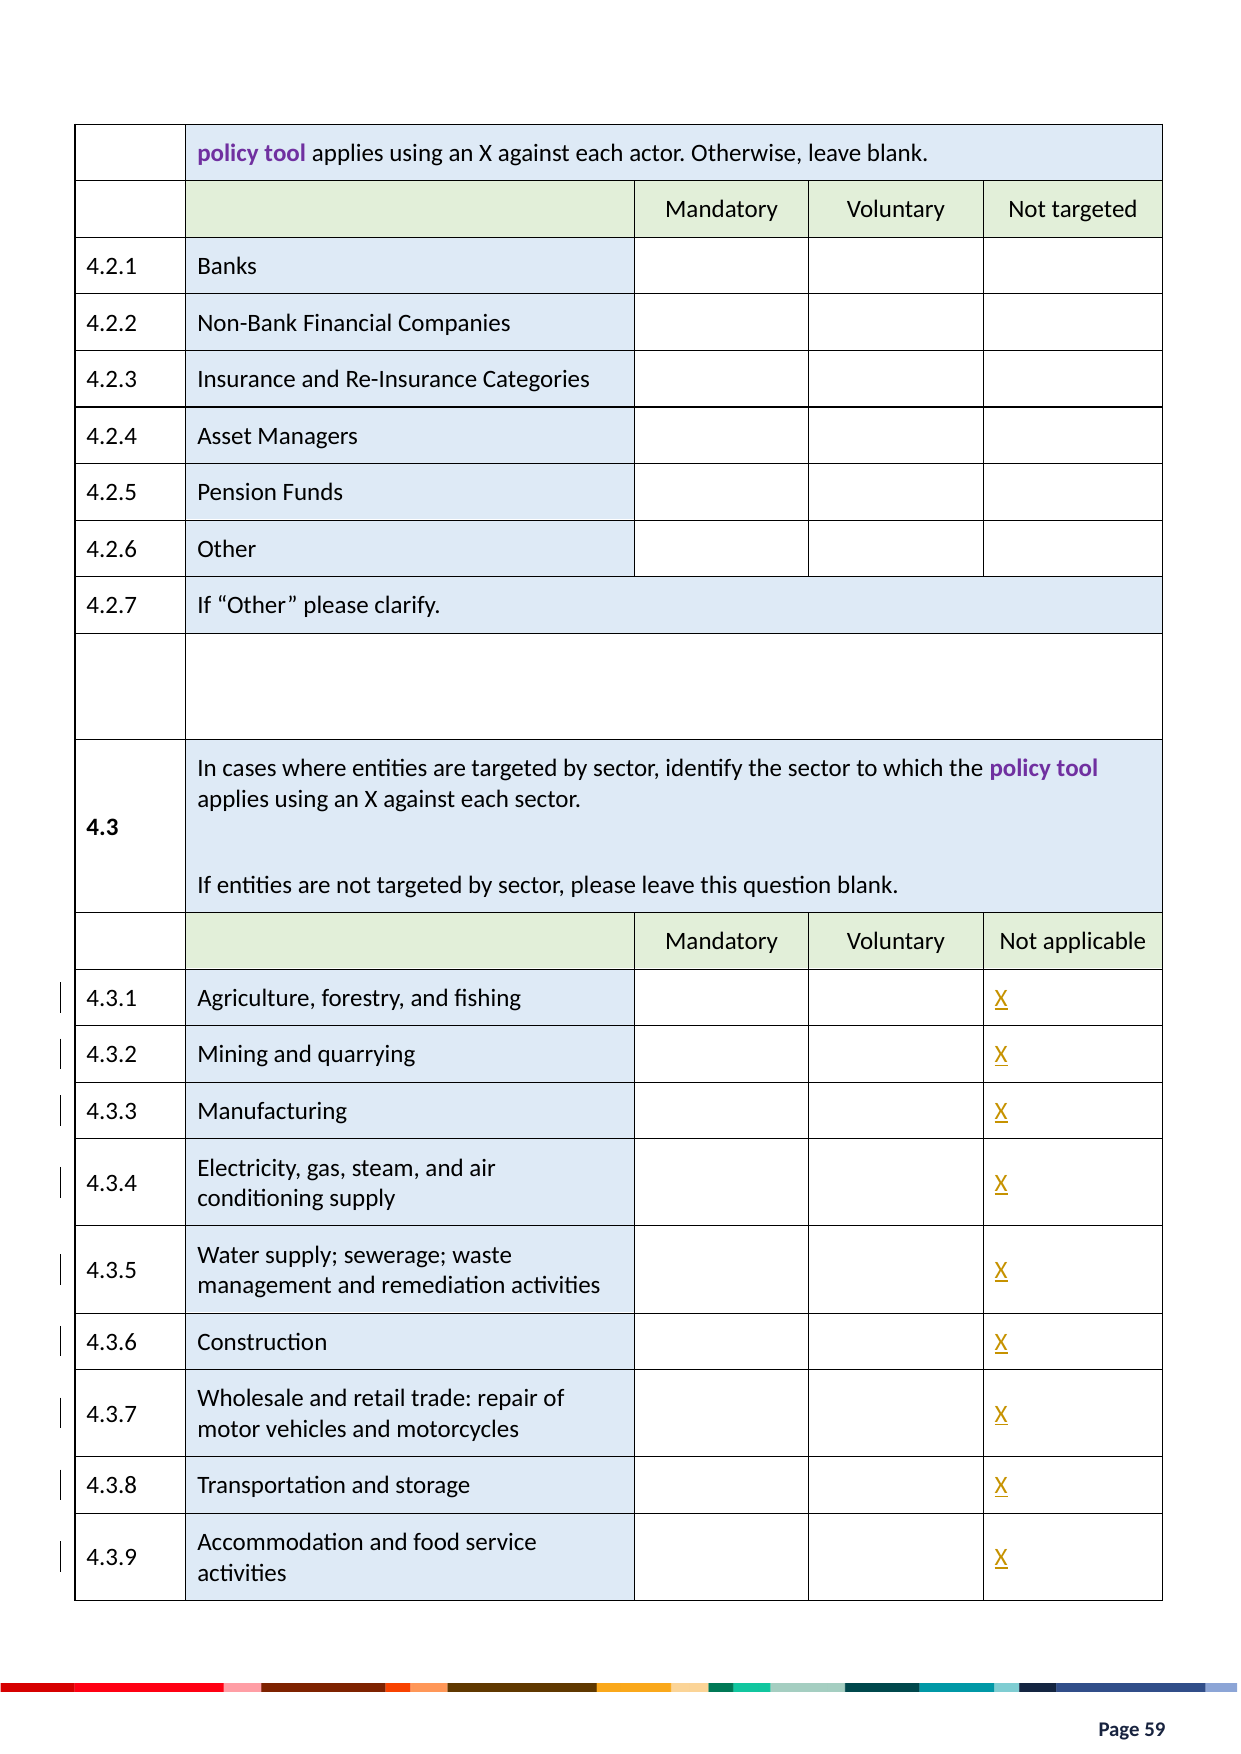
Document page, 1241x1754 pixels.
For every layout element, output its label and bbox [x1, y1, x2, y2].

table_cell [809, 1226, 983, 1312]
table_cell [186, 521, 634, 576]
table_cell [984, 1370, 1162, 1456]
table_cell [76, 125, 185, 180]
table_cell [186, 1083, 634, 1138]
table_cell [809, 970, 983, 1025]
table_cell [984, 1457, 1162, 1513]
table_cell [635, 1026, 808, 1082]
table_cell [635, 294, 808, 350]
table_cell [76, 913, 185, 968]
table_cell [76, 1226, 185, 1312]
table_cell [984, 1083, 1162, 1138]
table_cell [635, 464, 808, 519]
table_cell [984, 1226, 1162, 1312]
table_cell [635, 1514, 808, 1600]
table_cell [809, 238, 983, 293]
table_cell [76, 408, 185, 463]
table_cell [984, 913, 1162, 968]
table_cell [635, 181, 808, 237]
picture [0, 1683, 1236, 1692]
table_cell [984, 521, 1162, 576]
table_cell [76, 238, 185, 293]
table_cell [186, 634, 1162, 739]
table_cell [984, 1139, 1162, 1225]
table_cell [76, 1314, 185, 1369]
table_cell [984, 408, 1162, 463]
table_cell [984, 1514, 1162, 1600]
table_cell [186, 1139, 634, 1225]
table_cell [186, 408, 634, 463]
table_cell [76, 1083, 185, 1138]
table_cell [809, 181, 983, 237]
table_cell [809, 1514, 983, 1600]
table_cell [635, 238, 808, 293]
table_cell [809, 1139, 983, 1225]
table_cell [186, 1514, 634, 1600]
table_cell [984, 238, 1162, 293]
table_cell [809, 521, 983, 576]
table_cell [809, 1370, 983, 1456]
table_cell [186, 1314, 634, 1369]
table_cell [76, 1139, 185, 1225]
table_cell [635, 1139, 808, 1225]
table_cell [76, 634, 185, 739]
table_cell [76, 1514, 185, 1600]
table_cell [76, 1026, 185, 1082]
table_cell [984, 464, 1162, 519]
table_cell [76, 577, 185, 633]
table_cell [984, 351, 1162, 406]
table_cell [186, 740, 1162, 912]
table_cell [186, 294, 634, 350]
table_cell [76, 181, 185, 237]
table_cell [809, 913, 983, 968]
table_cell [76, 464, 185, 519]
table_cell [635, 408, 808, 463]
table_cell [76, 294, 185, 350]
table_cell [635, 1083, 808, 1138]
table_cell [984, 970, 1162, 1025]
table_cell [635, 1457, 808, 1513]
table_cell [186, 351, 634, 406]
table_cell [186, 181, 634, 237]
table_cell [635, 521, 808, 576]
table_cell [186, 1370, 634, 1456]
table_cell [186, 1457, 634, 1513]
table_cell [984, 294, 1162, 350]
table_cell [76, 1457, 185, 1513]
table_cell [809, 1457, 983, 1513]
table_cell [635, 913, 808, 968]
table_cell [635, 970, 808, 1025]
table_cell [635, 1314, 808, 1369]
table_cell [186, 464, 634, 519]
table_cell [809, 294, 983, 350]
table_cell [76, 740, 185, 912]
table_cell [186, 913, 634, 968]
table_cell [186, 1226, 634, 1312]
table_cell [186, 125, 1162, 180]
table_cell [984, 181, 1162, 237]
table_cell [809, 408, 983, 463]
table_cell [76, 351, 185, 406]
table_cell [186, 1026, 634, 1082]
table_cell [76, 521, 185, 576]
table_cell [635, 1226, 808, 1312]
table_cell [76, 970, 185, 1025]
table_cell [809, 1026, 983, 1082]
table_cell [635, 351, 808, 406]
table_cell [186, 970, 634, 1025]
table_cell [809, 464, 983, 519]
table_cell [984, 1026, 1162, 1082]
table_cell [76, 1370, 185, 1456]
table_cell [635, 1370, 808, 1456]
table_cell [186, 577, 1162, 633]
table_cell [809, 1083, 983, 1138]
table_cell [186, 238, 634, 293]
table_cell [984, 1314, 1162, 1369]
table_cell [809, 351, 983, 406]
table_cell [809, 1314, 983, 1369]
